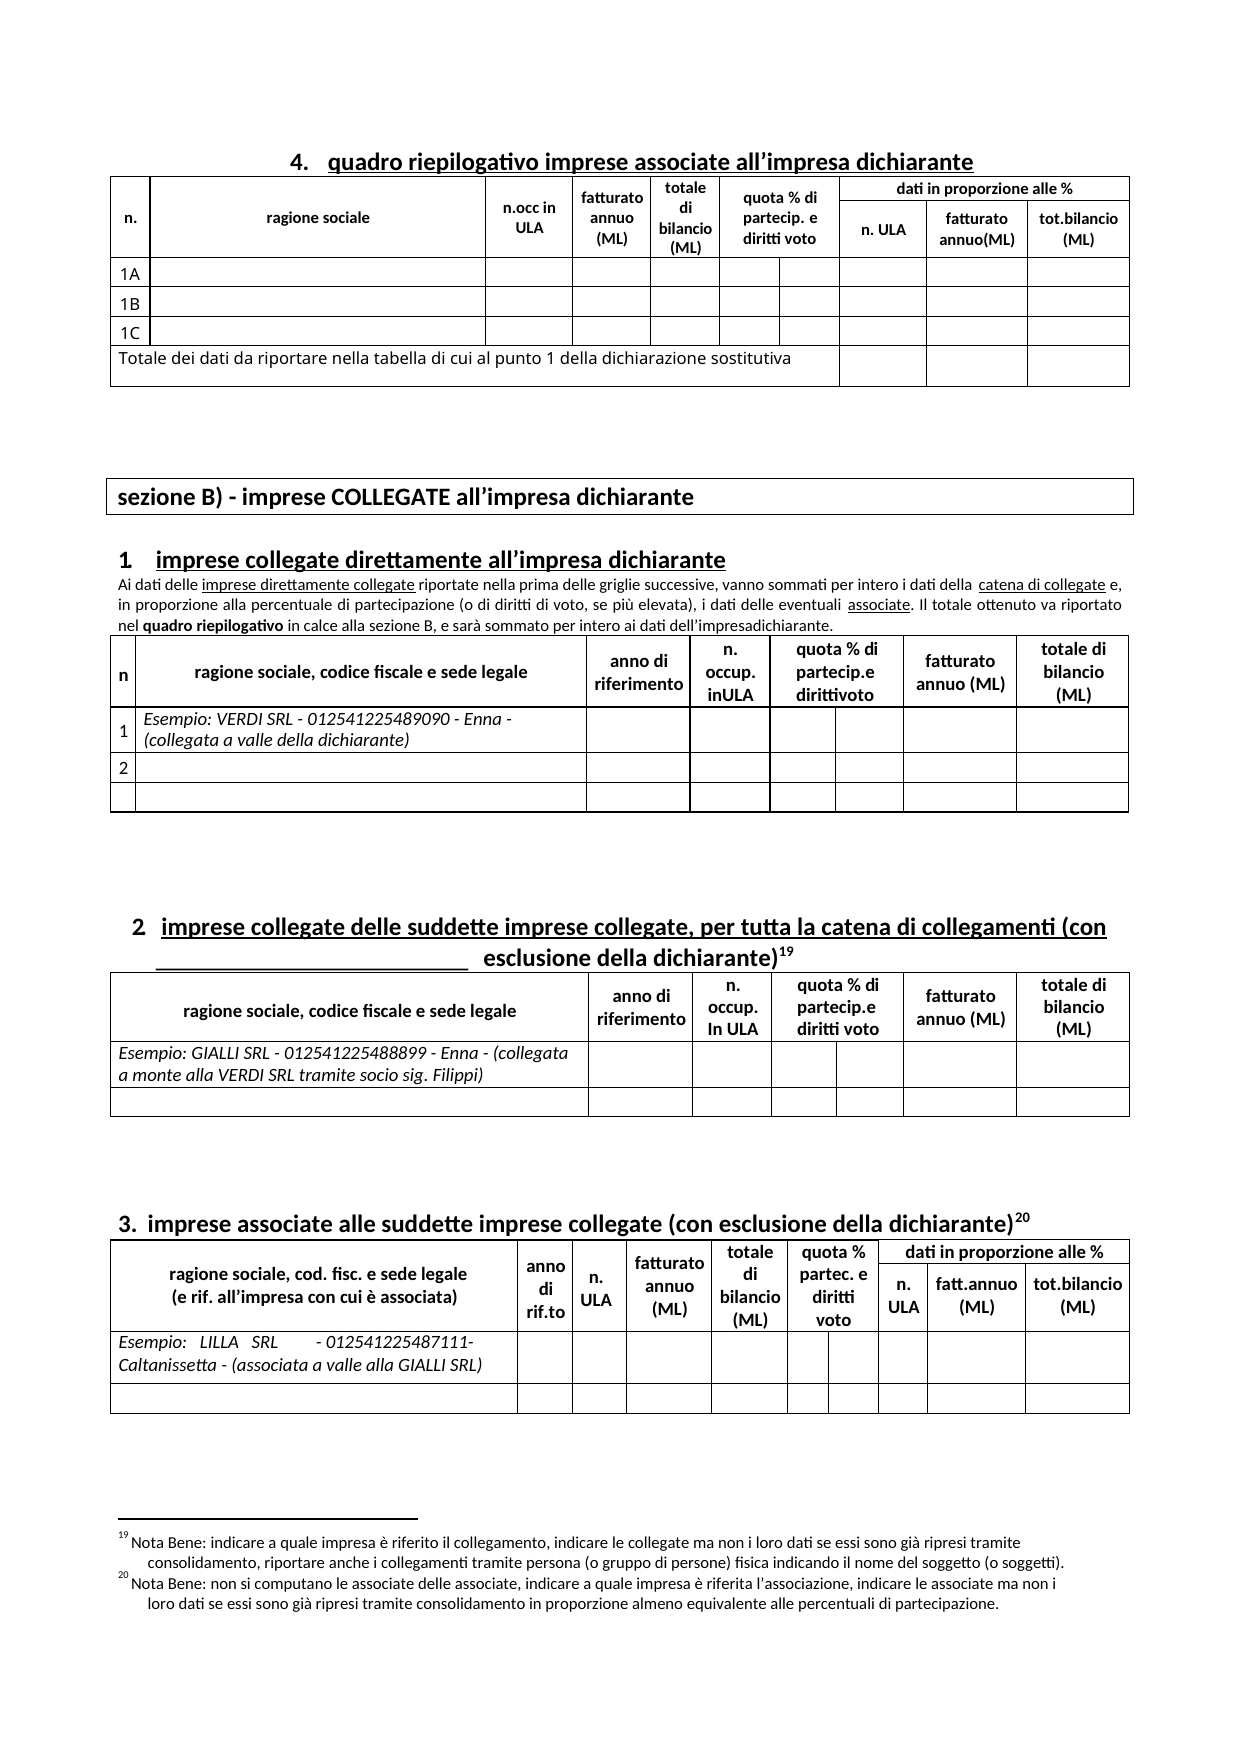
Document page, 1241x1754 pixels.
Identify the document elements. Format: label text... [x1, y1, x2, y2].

list imprese associate alle suddette imprese collegate (con esclusione della dichiarante)20 [118, 1208, 1146, 1239]
table_cell [587, 783, 689, 811]
table_cell [771, 783, 835, 811]
table_header dati in proporzione alle % [840, 177, 1129, 199]
table_cell [836, 753, 903, 782]
table_cell [720, 287, 779, 316]
list imprese collegate delle suddette imprese collegate, per tutta la catena di collegamenti (con esclusione della dichiarante)19 [118, 911, 1121, 972]
table_header anno di rif.to [518, 1241, 572, 1331]
table_cell [136, 753, 586, 782]
table_header ragione sociale, codice fiscale e sede legale [111, 973, 588, 1041]
table_cell [840, 317, 926, 345]
table_cell [518, 1384, 572, 1413]
table_header n [111, 636, 135, 706]
table_cell [136, 783, 586, 811]
table_cell [573, 1384, 626, 1413]
table_cell [837, 1088, 903, 1116]
table_header totale di bilancio (ML) [1017, 973, 1129, 1041]
table_cell [771, 708, 835, 752]
table_cell [1017, 1042, 1129, 1087]
table_header totale di bilancio (ML) [651, 177, 719, 257]
table_cell fatt.annuo (ML) [928, 1264, 1025, 1331]
table_cell [927, 346, 1027, 386]
table_cell [573, 258, 650, 286]
table_header n. occup. In ULA [693, 973, 771, 1041]
table_cell [837, 1042, 903, 1087]
table_header ragione sociale [151, 177, 485, 257]
table_cell [928, 1332, 1025, 1383]
table_header totale di bilancio (ML) [712, 1241, 787, 1331]
table_header totale di bilancio (ML) [1017, 636, 1128, 706]
table_header fatturato annuo (ML) [627, 1241, 711, 1331]
list quadro riepilogativo imprese associate all’impresa dichiarante [118, 146, 1146, 176]
table_cell tot.bilancio (ML) [1026, 1264, 1129, 1331]
text loro dati se essi sono già ripresi tramite consolidamento in proporzione almeno equivalente alle percentuali di partecipazione. [147, 1593, 1146, 1613]
table_cell [904, 783, 1016, 811]
table_cell [1028, 287, 1129, 316]
table_cell 1C [111, 317, 149, 345]
table_cell [1028, 346, 1129, 386]
table_cell [904, 753, 1016, 782]
table_cell Totale dei dati da riportare nella tabella di cui al punto 1 della dichiarazione sostitutiva [111, 346, 839, 386]
table_cell Esempio: LILLA SRL - 012541225487111- Caltanissetta - (associata a valle alla GIALLI SRL) [111, 1332, 517, 1383]
table_cell [627, 1384, 711, 1413]
table_cell [712, 1332, 787, 1383]
table_cell [486, 287, 572, 316]
table_cell [879, 1384, 927, 1413]
table_cell [780, 258, 839, 286]
table_cell [151, 287, 485, 316]
table_header fatturato annuo (ML) [904, 973, 1016, 1041]
table_cell [486, 317, 572, 345]
table_cell n. ULA [840, 201, 926, 257]
table_cell [771, 753, 835, 782]
table_cell [651, 287, 719, 316]
table_cell Esempio: GIALLI SRL - 012541225488899 - Enna - (collegata a monte alla VERDI SRL tramite socio sig. Filippi) [111, 1042, 588, 1087]
table_cell [1028, 317, 1129, 345]
table_cell [691, 753, 769, 782]
table_cell [691, 708, 769, 752]
text 19 Nota Bene: indicare a quale impresa è riferito il collegamento, indicare le collegate ma non i loro dati se essi sono già ripresi tramite consolidamento, riportare anche i collegamenti tramite persona (o gruppo di persone) fisica indicando il nome del soggetto (o soggetti). [118, 1520, 1122, 1573]
table_cell Esempio: VERDI SRL - 012541225489090 - Enna - (collegata a valle della dichiarante) [136, 708, 586, 752]
table_cell [627, 1332, 711, 1383]
table_cell [840, 287, 926, 316]
table_header n. [111, 177, 149, 257]
table_header anno di riferimento [589, 973, 692, 1041]
table_header anno di riferimento [587, 636, 689, 706]
table_header dati in proporzione alle % [879, 1240, 1129, 1263]
table_cell [111, 783, 135, 811]
table_cell [589, 1088, 692, 1116]
text 20 Nota Bene: non si computano le associate delle associate, indicare a quale impresa è riferita l’associazione, indicare le associate ma non i [118, 1573, 1146, 1593]
table_header quota % di partecip.e dirittivoto [771, 636, 903, 706]
table_cell [1017, 783, 1128, 811]
table_cell [518, 1332, 572, 1383]
table_cell fatturato annuo(ML) [927, 201, 1027, 257]
table_cell [836, 783, 903, 811]
table_cell [927, 317, 1027, 345]
table_header fatturato annuo (ML) [573, 177, 650, 257]
table_cell tot.bilancio (ML) [1028, 201, 1129, 257]
table_header ragione sociale, codice fiscale e sede legale [136, 636, 586, 706]
table_cell [780, 287, 839, 316]
table_cell [1028, 258, 1129, 286]
table_cell [928, 1384, 1025, 1413]
table_cell [691, 783, 769, 811]
table_cell [693, 1088, 771, 1116]
table_cell [712, 1384, 787, 1413]
table_cell [1017, 1088, 1129, 1116]
table_cell [693, 1042, 771, 1087]
table_cell [720, 258, 779, 286]
table_cell [573, 287, 650, 316]
table_cell [904, 708, 1016, 752]
table_cell [720, 317, 779, 345]
table_cell [788, 1384, 828, 1413]
table_cell 1 [111, 708, 135, 752]
table_header ragione sociale, cod. fisc. e sede legale (e rif. all’impresa con cui è associata) [111, 1241, 517, 1331]
text Ai dati delle imprese direttamente collegate riportate nella prima delle griglie successive, vanno sommati per intero i dati della catena di collegate e, in proporzione alla percentuale di partecipazione (o di diritti di voto, se più elevata), i dati delle eventuali associate. Il totale ottenuto va riportato nel quadro riepilogativo in calce alla sezione B, e sarà sommato per intero ai dati dell’impresadichiarante. [118, 574, 1122, 635]
table_cell [1026, 1384, 1129, 1413]
table_cell [587, 708, 689, 752]
table_cell [780, 317, 839, 345]
table_cell [1017, 753, 1128, 782]
table_cell [879, 1332, 927, 1383]
table_cell [772, 1042, 836, 1087]
table_cell 2 [111, 753, 135, 782]
table_cell [651, 258, 719, 286]
table_cell [836, 708, 903, 752]
table_cell [829, 1384, 878, 1413]
table_cell [840, 258, 926, 286]
list imprese collegate direttamente all’impresa dichiarante [118, 544, 1146, 574]
table_cell [772, 1088, 836, 1116]
table_cell [927, 258, 1027, 286]
table_cell [486, 258, 572, 286]
table_cell [1026, 1332, 1129, 1383]
table_header n. ULA [573, 1241, 626, 1331]
table_cell [573, 1332, 626, 1383]
table_cell [904, 1088, 1016, 1116]
table_cell [589, 1042, 692, 1087]
table_cell [1017, 708, 1128, 752]
table_header quota % di partecip. e diritti voto [720, 177, 839, 257]
table_header n. occup. inULA [691, 636, 769, 706]
table_cell [927, 287, 1027, 316]
table_cell [111, 1088, 588, 1116]
table_cell [573, 317, 650, 345]
table_header quota % di partecip.e diritti voto [772, 973, 903, 1041]
table_cell [788, 1332, 828, 1383]
table_cell [587, 753, 689, 782]
table_cell [904, 1042, 1016, 1087]
table_cell 1B [111, 287, 149, 316]
table_header quota % partec. e diritti voto [788, 1241, 878, 1331]
table_cell [840, 346, 926, 386]
table_cell [111, 1384, 517, 1413]
table_cell n. ULA [879, 1264, 927, 1331]
table_cell [151, 258, 485, 286]
table_header n.occ in ULA [486, 177, 572, 257]
table_cell 1A [111, 258, 149, 286]
table_cell [651, 317, 719, 345]
table_header fatturato annuo (ML) [904, 636, 1016, 706]
table_cell [151, 317, 485, 345]
table_cell [829, 1332, 878, 1383]
